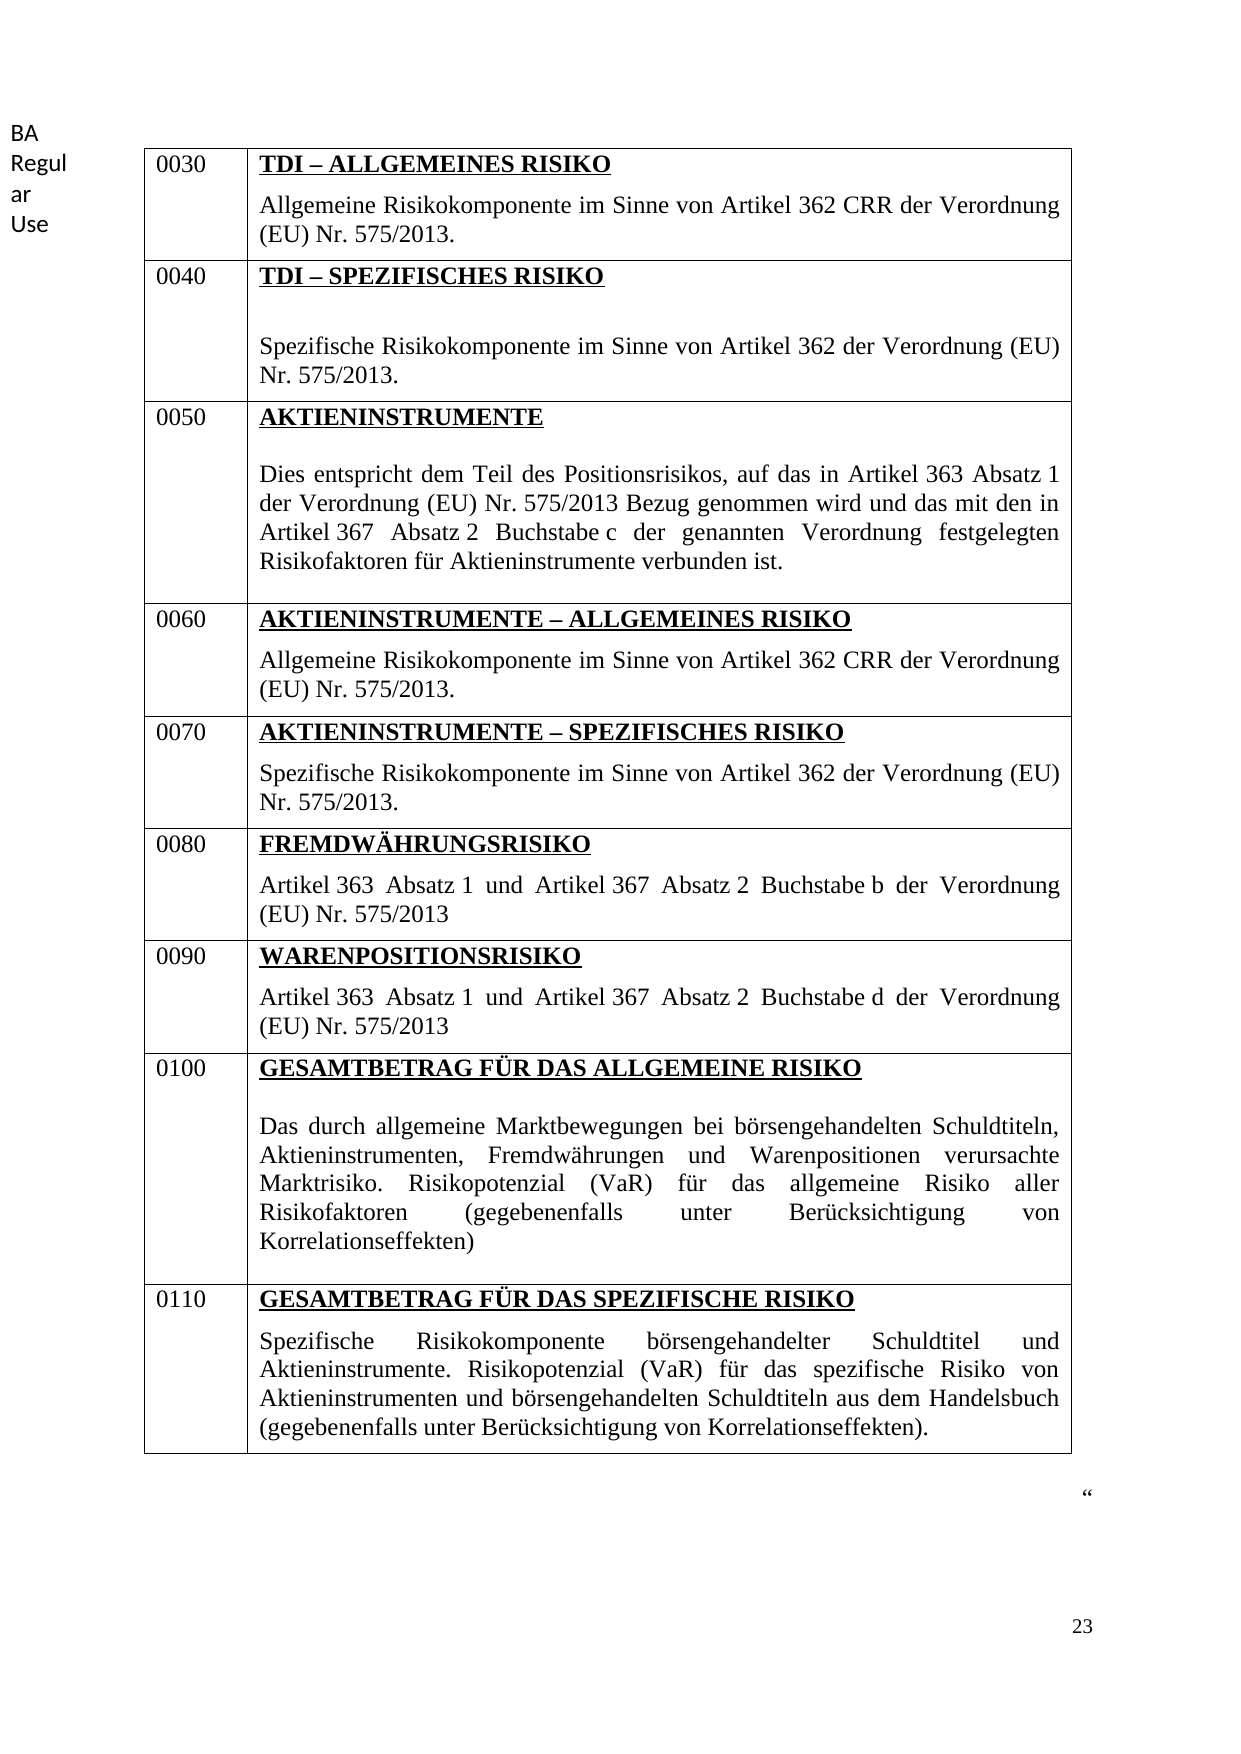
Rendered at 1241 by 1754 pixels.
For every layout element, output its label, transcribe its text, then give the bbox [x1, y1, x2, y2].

table_cell 0070 [145, 717, 247, 828]
table_cell TDI – SPEZIFISCHES RISIKO Spezifische Risikokomponente im Sinne von Artikel 362 der Verordnung (EU) Nr. 575/2013. [248, 261, 1071, 401]
table_cell 0040 [145, 261, 247, 401]
table_cell AKTIENINSTRUMENTE – ALLGEMEINES RISIKO Allgemeine Risikokomponente im Sinne von Artikel 362 CRR der Verordnung (EU) Nr. 575/2013. [248, 604, 1071, 716]
table_cell AKTIENINSTRUMENTE – SPEZIFISCHES RISIKO Spezifische Risikokomponente im Sinne von Artikel 362 der Verordnung (EU) Nr. 575/2013. [248, 717, 1071, 828]
table_cell GESAMTBETRAG FÜR DAS SPEZIFISCHE RISIKO Spezifische Risikokomponente börsengehandelter Schuldtitel und Aktieninstrumente. Risikopotenzial (VaR) für das spezifische Risiko von Aktieninstrumenten und börsengehandelten Schuldtiteln aus dem Handelsbuch (gegebenenfalls unter Berücksichtigung von Korrelationseffekten). [248, 1285, 1071, 1453]
table_cell 0050 [145, 402, 247, 603]
text “ [148, 1483, 1093, 1512]
table_cell AKTIENINSTRUMENTE Dies entspricht dem Teil des Positionsrisikos, auf das in Artikel 363 Absatz 1 der Verordnung (EU) Nr. 575/2013 Bezug genommen wird und das mit den in Artikel 367 Absatz 2 Buchstabe c der genannten Verordnung festgelegten Risikofaktoren für Aktieninstrumente verbunden ist. [248, 402, 1071, 603]
table_cell GESAMTBETRAG FÜR DAS ALLGEMEINE RISIKO Das durch allgemeine Marktbewegungen bei börsengehandelten Schuldtiteln, Aktieninstrumenten, Fremdwährungen und Warenpositionen verursachte Marktrisiko. Risikopotenzial (VaR) für das allgemeine Risiko aller Risikofaktoren (gegebenenfalls unter Berücksichtigung von Korrelationseffekten) [248, 1054, 1071, 1283]
table_cell 0080 [145, 829, 247, 940]
table_cell 0090 [145, 941, 247, 1052]
table_cell 0100 [145, 1054, 247, 1283]
table_cell WARENPOSITIONSRISIKO Artikel 363 Absatz 1 und Artikel 367 Absatz 2 Buchstabe d der Verordnung (EU) Nr. 575/2013 [248, 941, 1071, 1052]
table_cell FREMDWÄHRUNGSRISIKO Artikel 363 Absatz 1 und Artikel 367 Absatz 2 Buchstabe b der Verordnung (EU) Nr. 575/2013 [248, 829, 1071, 940]
table_cell 0060 [145, 604, 247, 716]
table_header 0030 [145, 149, 247, 260]
table_cell 0110 [145, 1285, 247, 1453]
table_header TDI – ALLGEMEINES RISIKO Allgemeine Risikokomponente im Sinne von Artikel 362 CRR der Verordnung (EU) Nr. 575/2013. [248, 149, 1071, 260]
